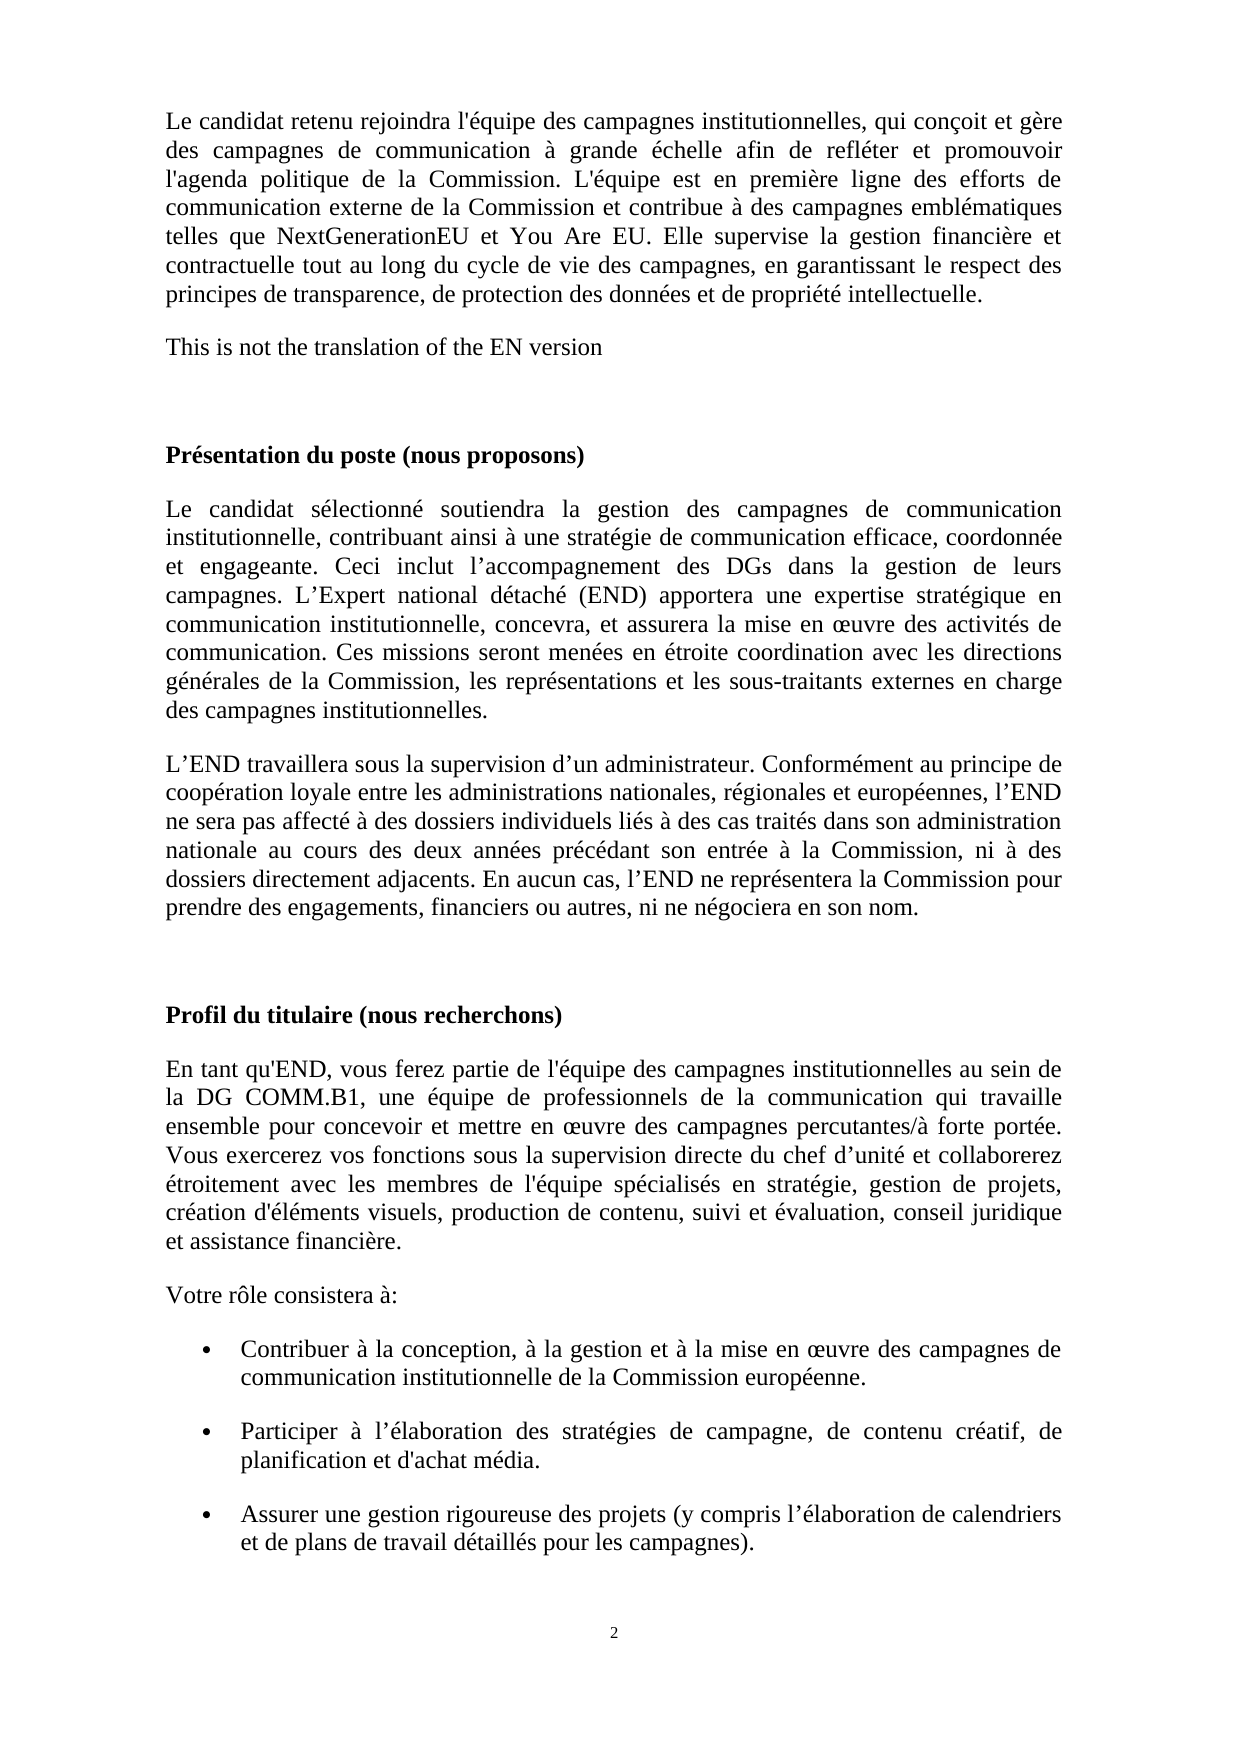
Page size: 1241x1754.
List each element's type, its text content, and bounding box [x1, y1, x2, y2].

text Présentation du poste (nous proposons) [165, 440, 1063, 469]
list Profil du titulaire (nous recherchons) [165, 1000, 1063, 1029]
